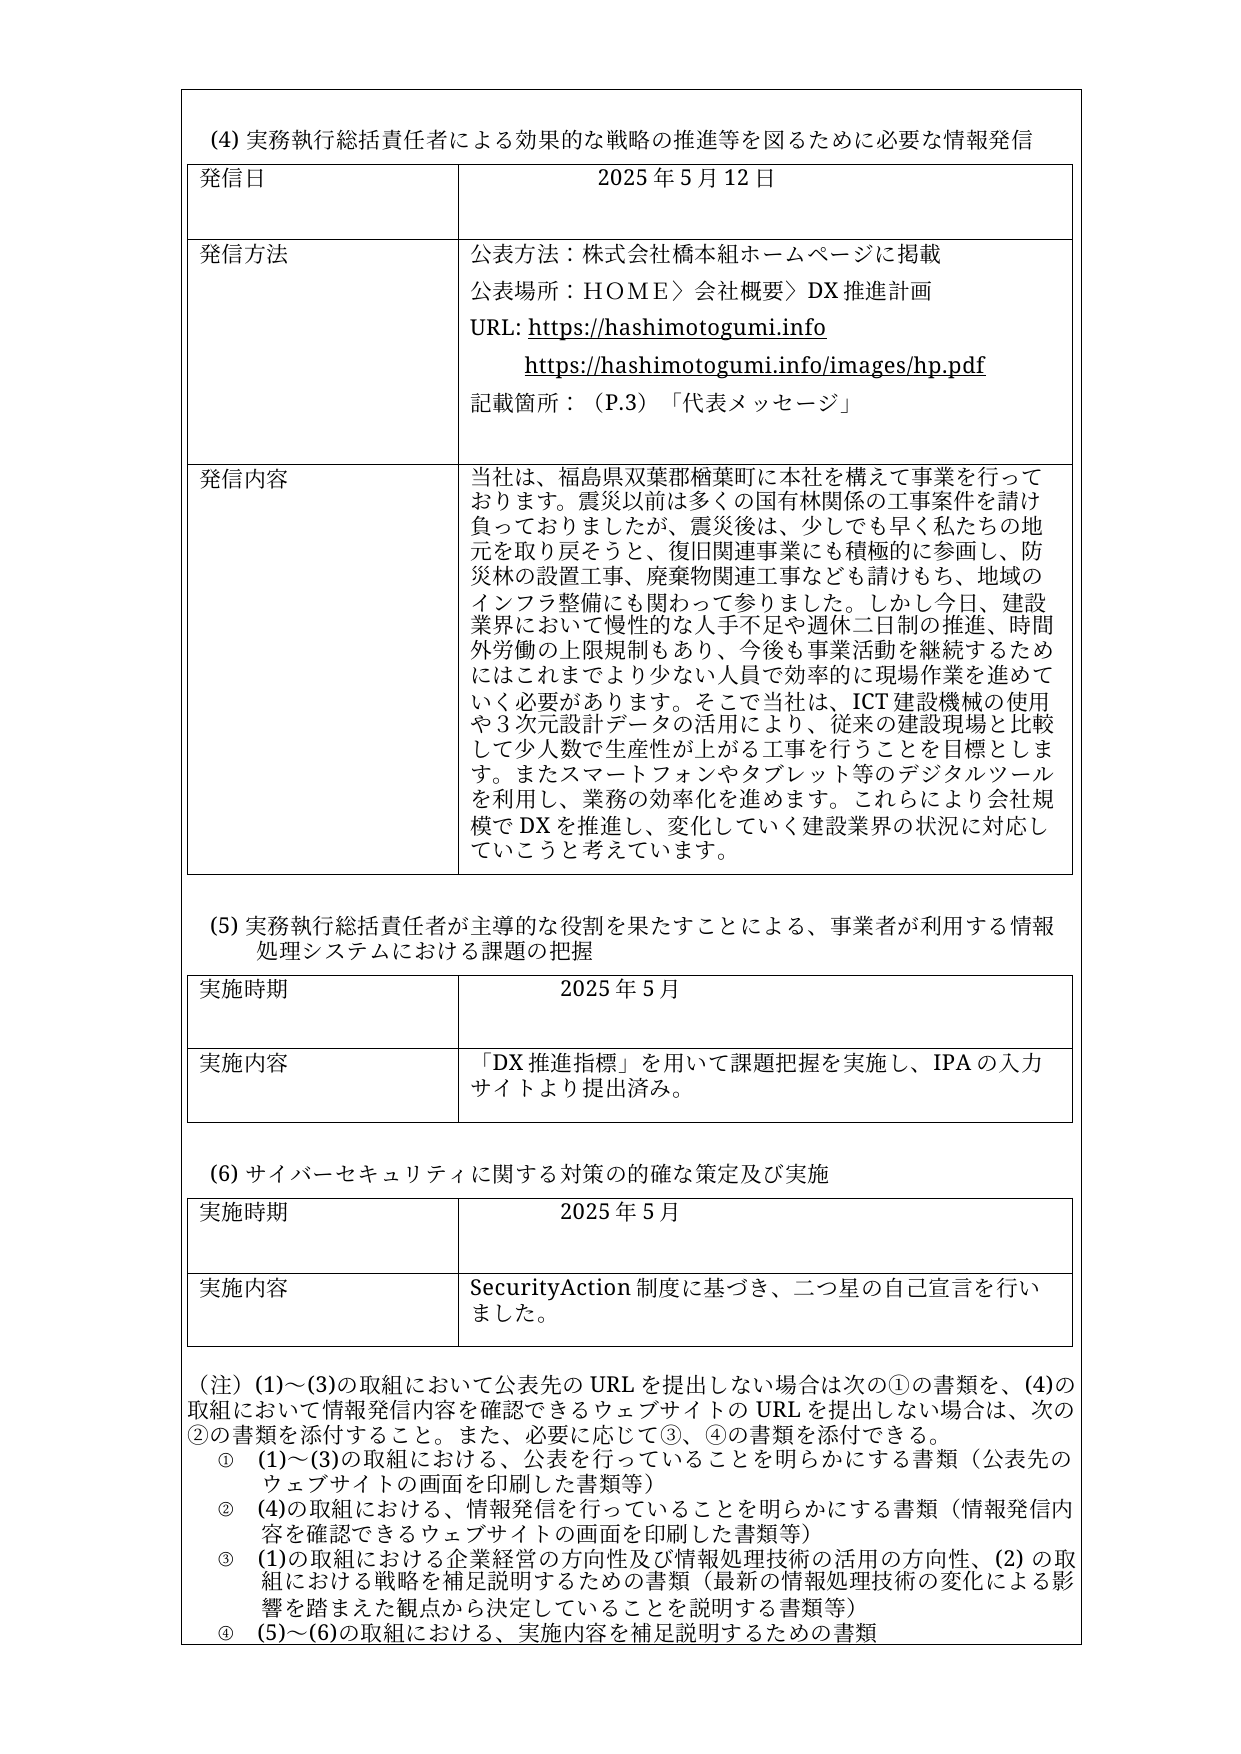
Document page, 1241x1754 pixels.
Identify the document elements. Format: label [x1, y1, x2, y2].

table_cell [182, 90, 1081, 1644]
